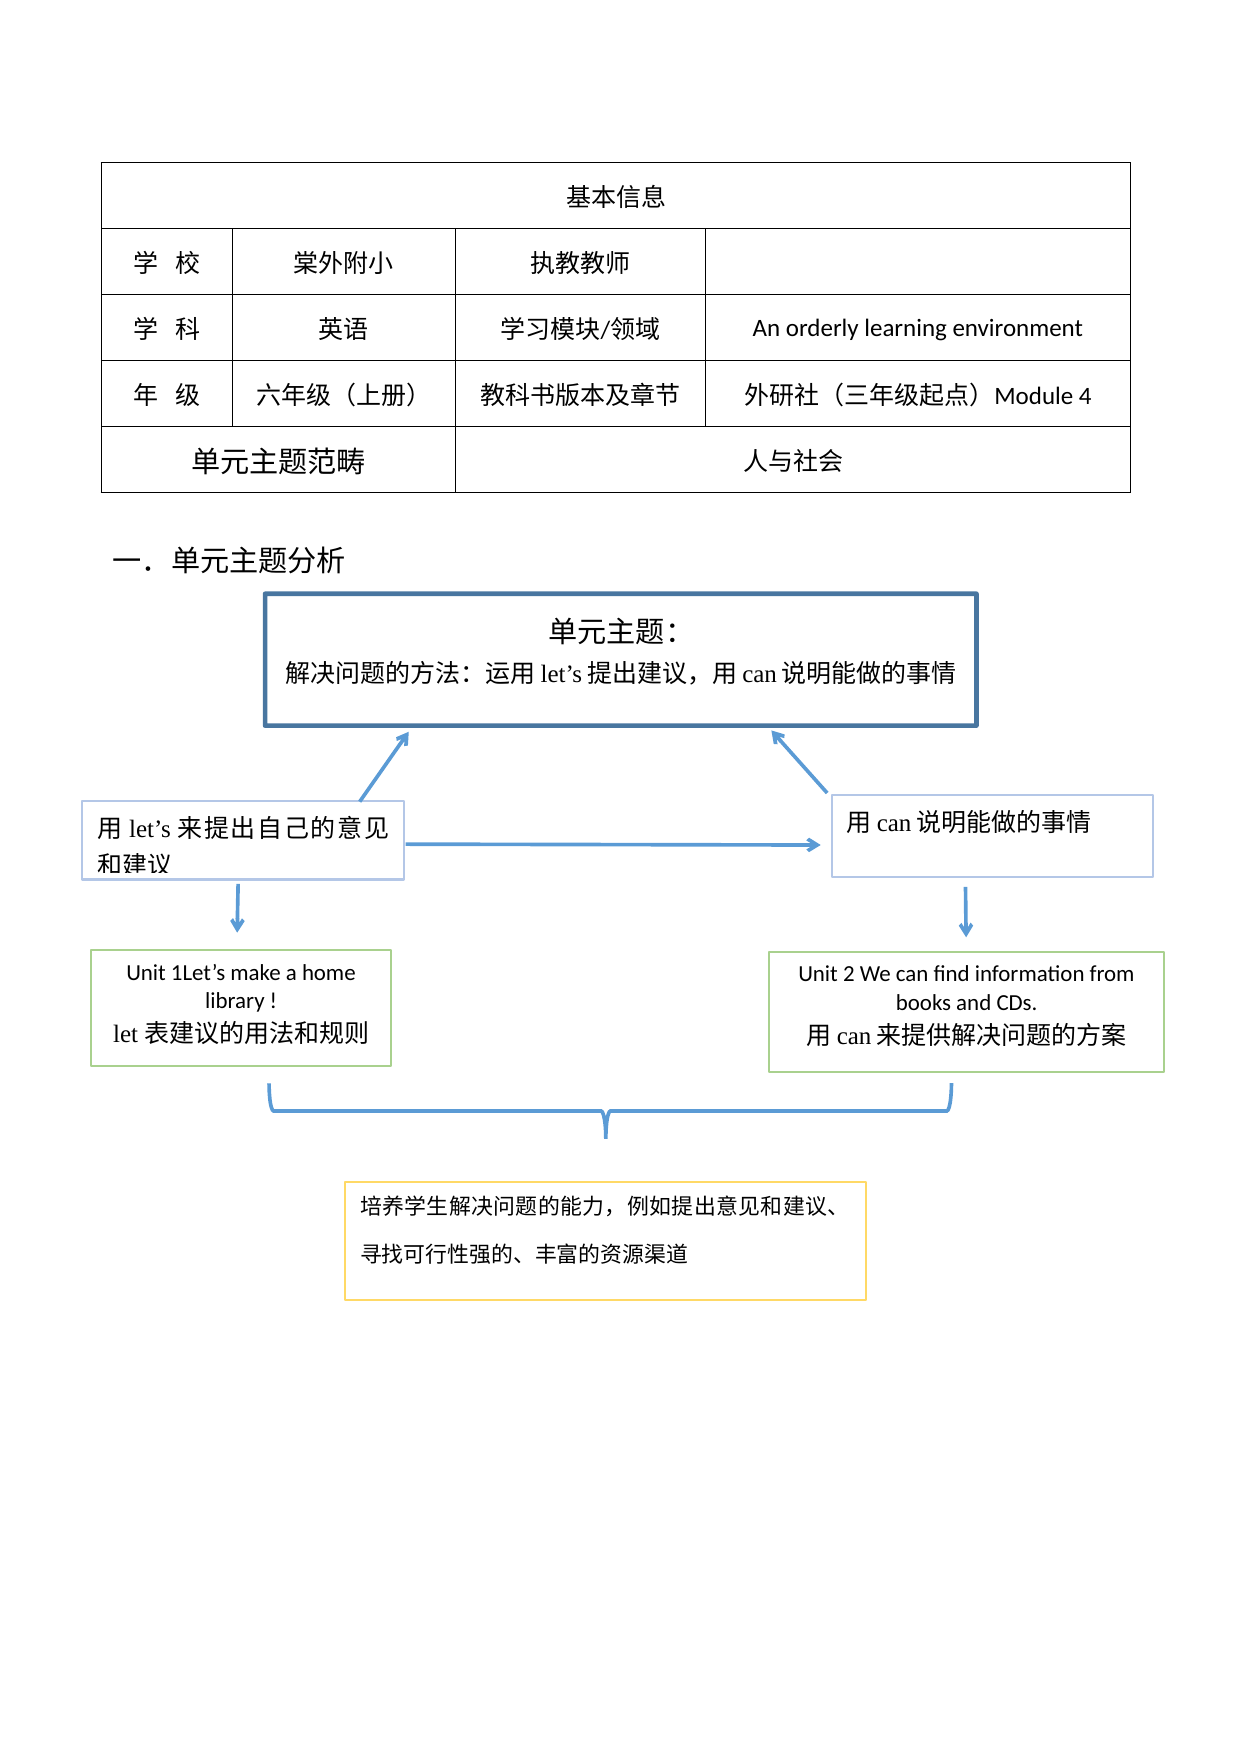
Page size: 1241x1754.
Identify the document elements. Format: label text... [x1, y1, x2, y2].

table_cell 英语 [233, 295, 455, 360]
table_cell 执教教师 [456, 229, 705, 294]
table_cell [706, 229, 1130, 294]
table_cell An orderly learning environment [706, 295, 1130, 360]
table_cell 教科书版本及章节 [456, 361, 705, 426]
table_cell 学 科 [102, 295, 232, 360]
list 单元主题分析 [112, 526, 1128, 591]
table_cell 学习模块/领域 [456, 295, 705, 360]
table_cell 单元主题范畴 [102, 427, 455, 492]
table_cell 学 校 [102, 229, 232, 294]
table_cell 棠外附小 [233, 229, 455, 294]
table_cell 人与社会 [456, 427, 1130, 492]
table_cell 年 级 [102, 361, 232, 426]
table_cell 六年级（上册） [233, 361, 455, 426]
table_cell 外研社（三年级起点）Module 4 [706, 361, 1130, 426]
table_header 基本信息 [102, 163, 1130, 228]
